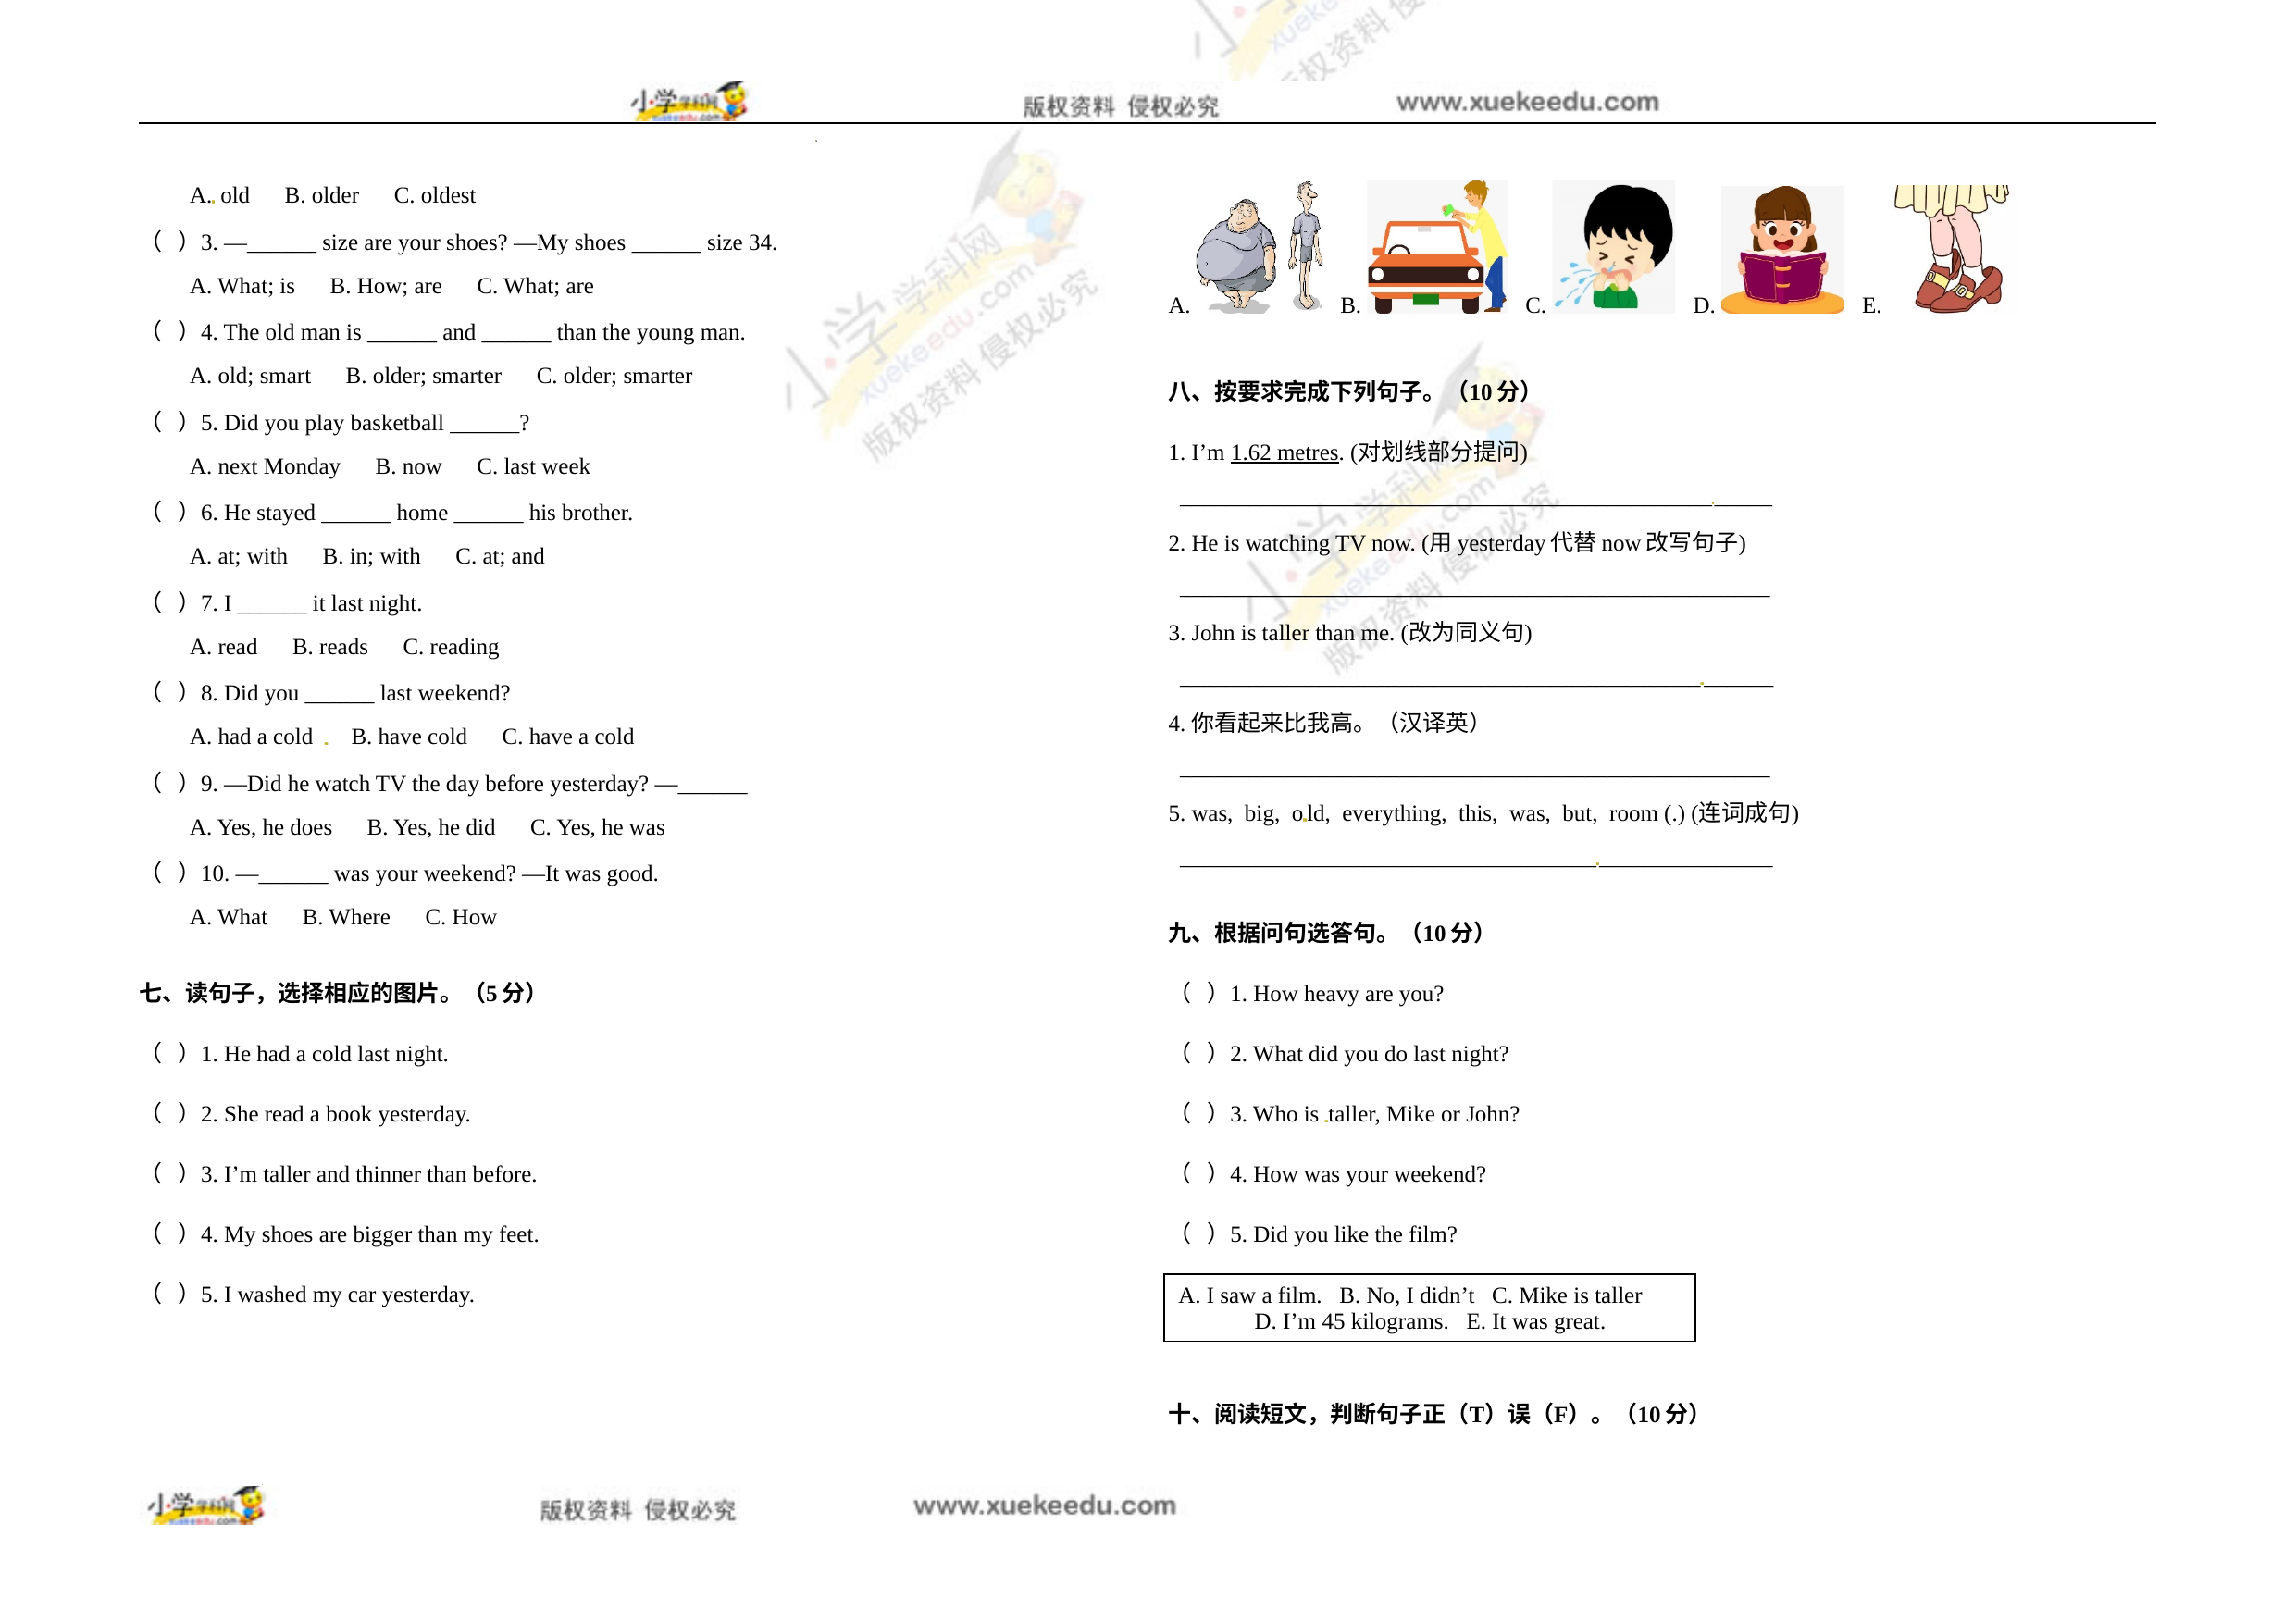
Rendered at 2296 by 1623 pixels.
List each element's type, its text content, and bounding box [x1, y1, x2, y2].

text （ ）2. She read a book yesterday. [139, 1082, 1127, 1142]
text 5. was, big, old, everything, this, was, but, room (.) (连词成句) [1168, 781, 2156, 841]
text A. read B. reads C. reading [139, 631, 1127, 661]
text A. old; smart B. older; smarter C. older; smarter [139, 360, 1127, 390]
text A. What; is B. How; are C. What; are [139, 270, 1127, 300]
text 4. 你看起来比我高。（汉译英） [1168, 691, 2156, 751]
text （ ）4. The old man is ______ and ______ than the young man. [139, 300, 1127, 360]
text 3. John is taller than me. (改为同义句) [1168, 601, 2156, 661]
text （ ）4. My shoes are bigger than my feet. [139, 1202, 1127, 1262]
text （ ）1. How heavy are you? [1168, 961, 2156, 1022]
text 九、根据问句选答句。（10分） [1168, 901, 2156, 961]
text ___________________________________________________ [1168, 571, 2156, 601]
text A. What B. Where C. How [139, 901, 1127, 932]
text （ ）7. I ______ it last night. [139, 571, 1127, 631]
picture [1552, 180, 1676, 314]
text ___________________________________________________ [1168, 751, 2156, 781]
text A. at; with B. in; with C. at; and [139, 540, 1127, 571]
picture [622, 0, 1673, 122]
text （ ）4. How was your weekend? [1168, 1142, 2156, 1202]
text （ ）5. Did you like the film?[来源:学_科_网] [1168, 1202, 2156, 1262]
text （ ）10. —______ was your weekend? —It was good. [139, 841, 1127, 901]
picture [139, 1486, 1190, 1525]
text 2. He is watching TV now. (用yesterday代替now改写句子) [1168, 511, 2156, 571]
text 七、读句子，选择相应的图片。（5分） [139, 961, 1127, 1022]
text （ ）3. —______ size are your shoes? —My shoes ______ size 34. [139, 210, 1127, 270]
text 十、阅读短文，判断句子正（T）误（F）。（10分） [1168, 1382, 2156, 1443]
text （ ）2. What did you do last night? [1168, 1022, 2156, 1082]
text （ ）3. Who is taller, Mike or John? [1168, 1082, 2156, 1142]
text （ ）9. —Did he watch TV the day before yesterday? —______[来源:Zxxk.Com] [139, 751, 1127, 812]
text A. Yes, he does B. Yes, he did C. Yes, he was [139, 812, 1127, 841]
text （ ）1. He had a cold last night. [139, 1022, 1127, 1082]
picture [1887, 185, 2019, 314]
text （ ）5. Did you play basketball ______? [139, 390, 1127, 451]
text ___________________________________________________ [1168, 661, 2156, 691]
picture [1720, 186, 1845, 314]
text 八、按要求完成下列句子。（10分） [1168, 360, 2156, 420]
text A. next Monday B. now C. last week [139, 451, 1127, 480]
picture [674, 124, 1622, 741]
text 1. I’m 1.62 metres. (对划线部分提问) [1168, 420, 2156, 480]
text （ ）8. Did you ______ last weekend? [139, 661, 1127, 721]
text ___________________________________________________ [1168, 480, 2156, 511]
text ___________________________________________________ [1168, 841, 2156, 872]
text （ ）5. I washed my car yesterday. [139, 1262, 1127, 1322]
text A. old B. older C. oldest [139, 180, 1127, 210]
text A. had a cold B. have cold C. have a cold [139, 721, 1127, 751]
picture [1196, 181, 1323, 314]
text （ ）3. I’m taller and thinner than before. [139, 1142, 1127, 1202]
text （ ）6. He stayed ______ home ______ his brother. [139, 480, 1127, 540]
